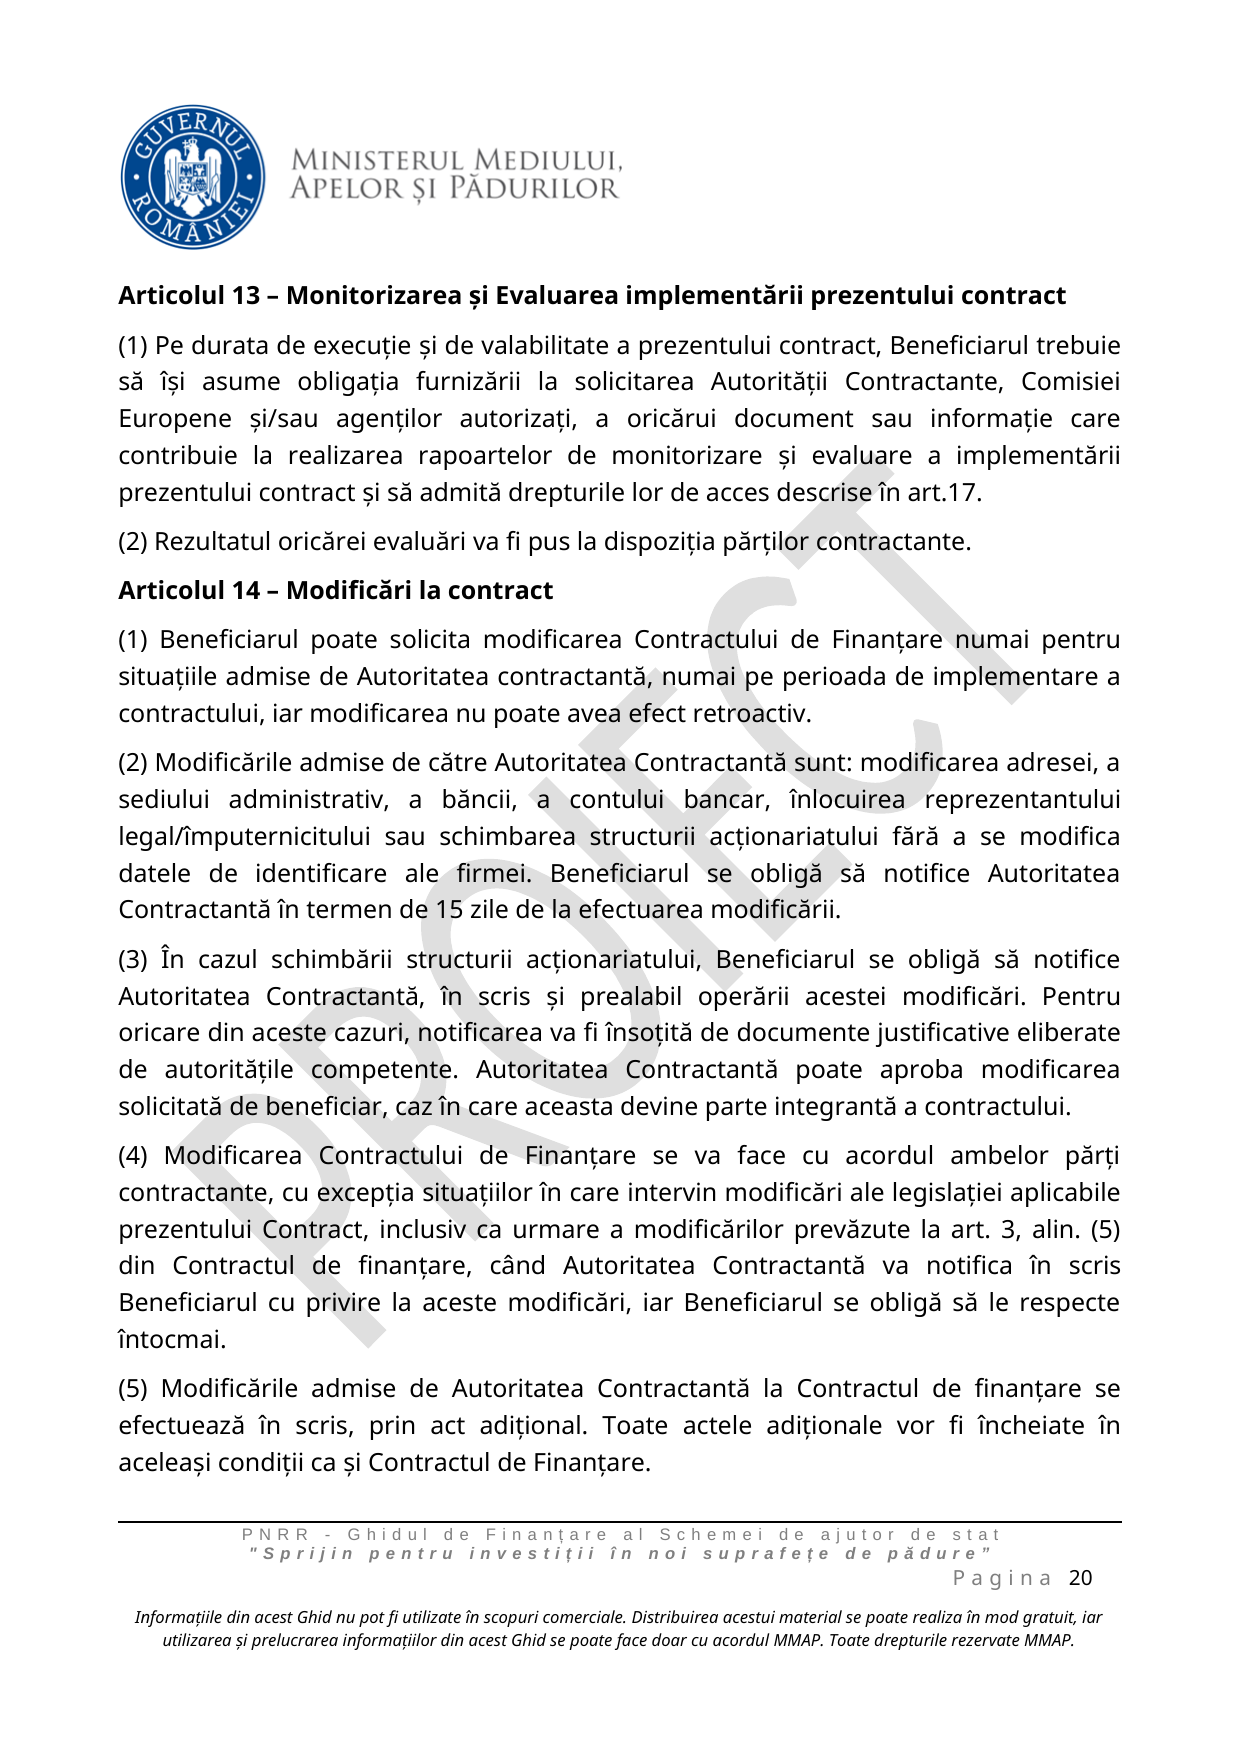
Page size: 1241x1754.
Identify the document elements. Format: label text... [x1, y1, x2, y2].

text Articolul 13 – Monitorizarea şi Evaluarea implementării prezentului contract [118, 278, 1122, 312]
text Articolul 14 – Modificări la contract [118, 573, 1122, 607]
picture [118, 103, 649, 250]
text (1) Pe durata de execuţie şi de valabilitate a prezentului contract, Beneficiarul trebuie să îşi asume obligaţia furnizării la solicitarea Autorităţii Contractante, Comisiei Europene şi/sau agenţilor autorizaţi, a oricărui document sau informaţie care contribuie la realizarea rapoartelor de monitorizare şi evaluare a implementării prezentului contract şi să admită drepturile lor de acces descrise în art.17. [118, 327, 1122, 508]
text (1) Beneficiarul poate solicita modificarea Contractului de Finanţare numai pentru situaţiile admise de Autoritatea contractantă, numai pe perioada de implementare a contractului, iar modificarea nu poate avea efect retroactiv. [118, 622, 1122, 730]
text (4) Modificarea Contractului de Finanţare se va face cu acordul ambelor părţi contractante, cu excepţia situaţiilor în care intervin modificări ale legislaţiei aplicabile prezentului Contract, inclusiv ca urmare a modificărilor prevăzute la art. 3, alin. (5) din Contractul de finanțare, când Autoritatea Contractantă va notifica în scris Beneficiarul cu privire la aceste modificări, iar Beneficiarul se obligă să le respecte întocmai. [118, 1138, 1122, 1356]
text (3) În cazul schimbării structurii acţionariatului, Beneficiarul se obligă să notifice Autoritatea Contractantă, în scris şi prealabil operării acestei modificări. Pentru oricare din aceste cazuri, notificarea va fi însoţită de documente justificative eliberate de autorităţile competente. Autoritatea Contractantă poate aproba modificarea solicitată de beneficiar, caz în care aceasta devine parte integrantă a contractului. [118, 941, 1122, 1122]
text (2) Rezultatul oricărei evaluări va fi pus la dispoziţia părţilor contractante. [118, 524, 1122, 558]
text (2) Modificările admise de către Autoritatea Contractantă sunt: modificarea adresei, a sediului administrativ, a băncii, a contului bancar, înlocuirea reprezentantului legal/împuternicitului sau schimbarea structurii acţionariatului fără a se modifica datele de identificare ale firmei. Beneficiarul se obligă să notifice Autoritatea Contractantă în termen de 15 zile de la efectuarea modificării. [118, 745, 1122, 926]
text (5) Modificările admise de Autoritatea Contractantă la Contractul de finanţare se efectuează în scris, prin act adiţional. Toate actele adiţionale vor fi încheiate în aceleaşi condiţii ca şi Contractul de Finanţare. [118, 1371, 1122, 1478]
